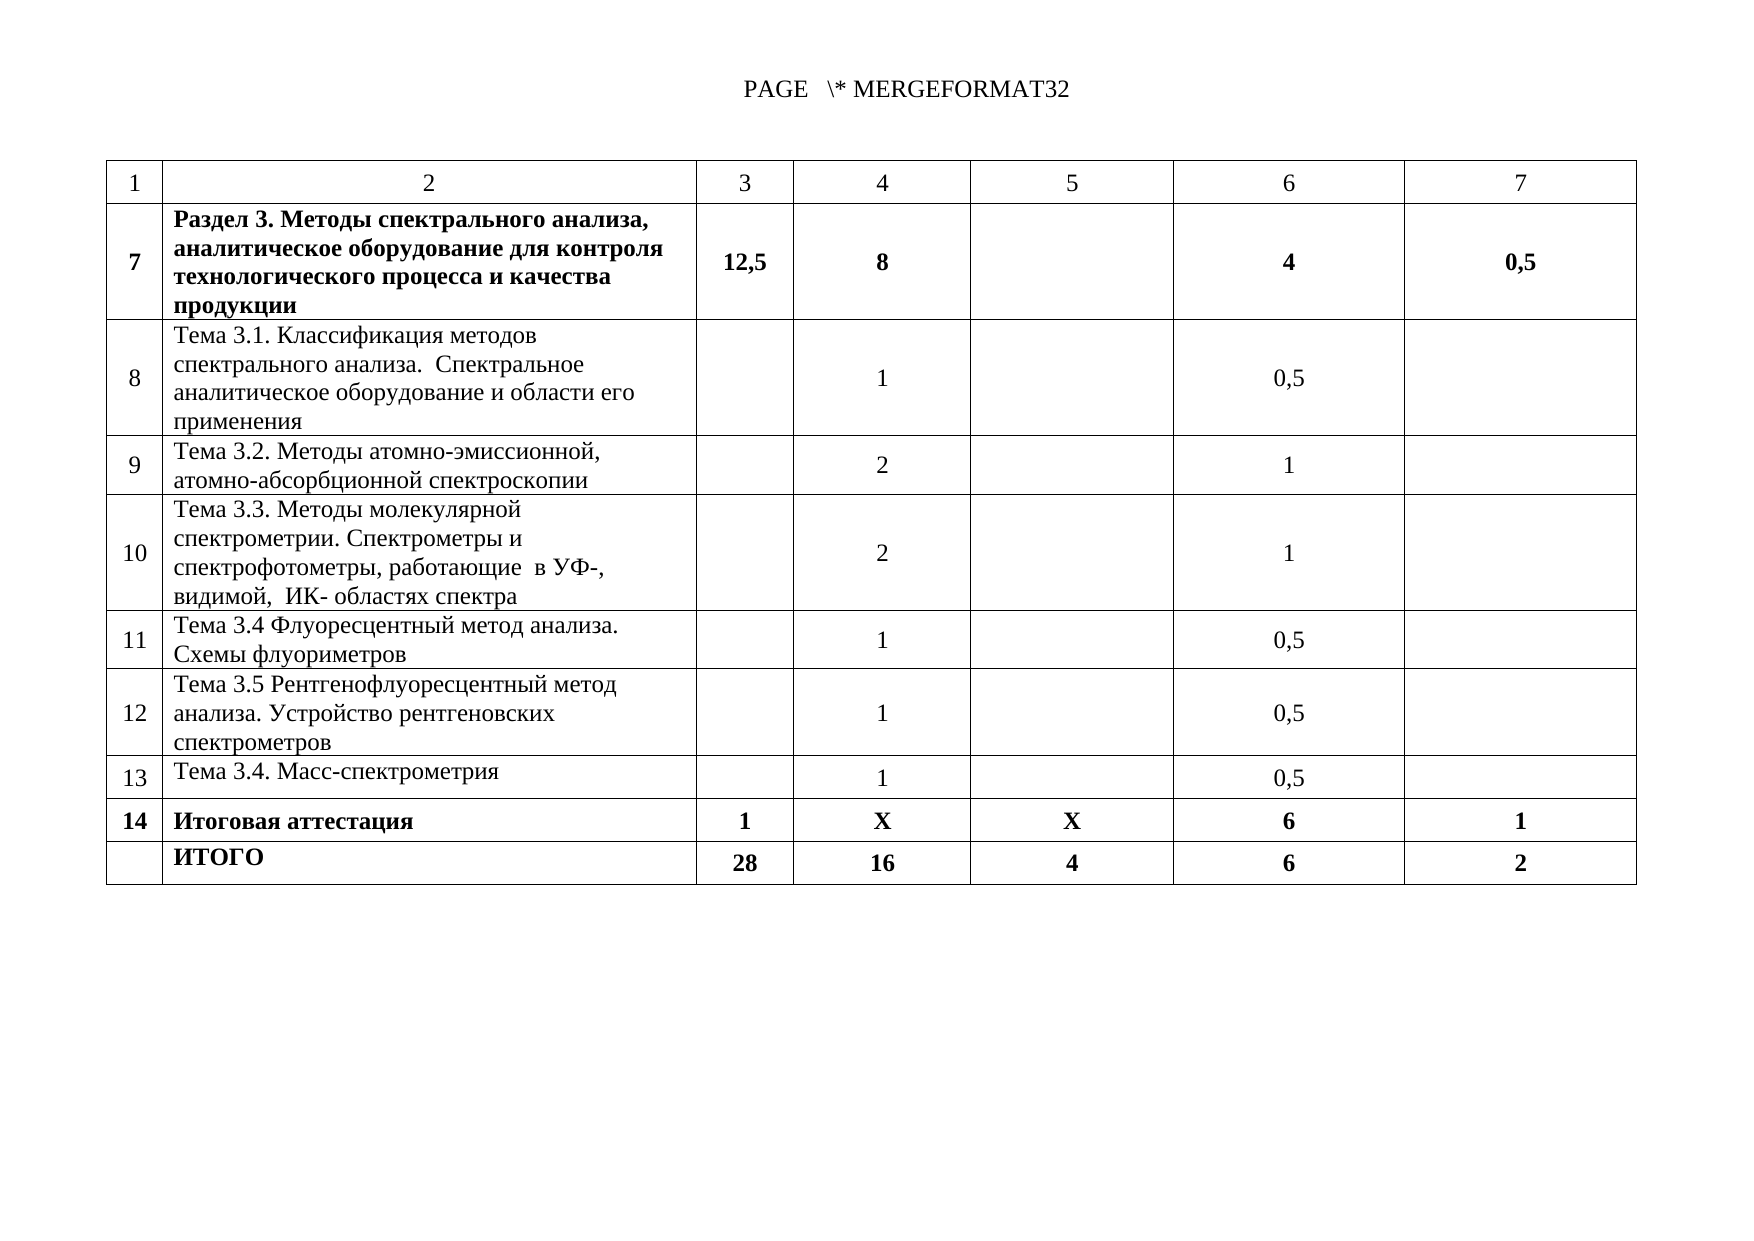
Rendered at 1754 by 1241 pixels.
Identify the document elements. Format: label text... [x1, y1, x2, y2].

table_cell Тема 3.4. Масс-спектрометрия [163, 756, 696, 798]
table_cell [1405, 669, 1636, 755]
table_cell [1405, 320, 1636, 435]
table_cell [1405, 436, 1636, 493]
table_cell Раздел 3. Методы спектрального анализа, аналитическое оборудование для контроля технологического процесса и качества продукции [163, 204, 696, 319]
table_cell [107, 842, 162, 884]
table_cell 2 [794, 495, 970, 609]
table_header 4 [794, 161, 970, 203]
table_cell [971, 204, 1173, 319]
table_cell 14 [107, 799, 162, 841]
table_cell 4 [971, 842, 1173, 884]
table_cell [697, 756, 793, 798]
table_cell Х [971, 799, 1173, 841]
table_cell 7 [107, 204, 162, 319]
table_cell 16 [794, 842, 970, 884]
table_header 5 [971, 161, 1173, 203]
table_cell 1 [1405, 799, 1636, 841]
table_cell 11 [107, 611, 162, 668]
table_cell 0,5 [1174, 611, 1404, 668]
table_cell [697, 495, 793, 609]
table_cell [1405, 611, 1636, 668]
table_cell 12 [107, 669, 162, 755]
table_cell 12,5 [697, 204, 793, 319]
table_cell [697, 611, 793, 668]
table_cell 8 [794, 204, 970, 319]
table_cell 2 [1405, 842, 1636, 884]
table_cell Тема 3.1. Классификация методов спектрального анализа. Спектральное аналитическое оборудование и области его применения [163, 320, 696, 435]
table_cell Тема 3.2. Методы атомно-эмиссионной, атомно-абсорбционной спектроскопии [163, 436, 696, 493]
table_cell [971, 669, 1173, 755]
table_cell 0,5 [1174, 320, 1404, 435]
table_cell 13 [107, 756, 162, 798]
table_cell [697, 320, 793, 435]
table_cell [1405, 495, 1636, 609]
table_cell 1 [697, 799, 793, 841]
table_cell [1405, 756, 1636, 798]
table_header 7 [1405, 161, 1636, 203]
table_cell [971, 436, 1173, 493]
table_cell 0,5 [1405, 204, 1636, 319]
table_cell [697, 436, 793, 493]
table_cell 1 [794, 756, 970, 798]
table_cell 2 [794, 436, 970, 493]
table_cell 9 [107, 436, 162, 493]
table_cell Х [794, 799, 970, 841]
table_cell 0,5 [1174, 756, 1404, 798]
table_cell 0,5 [1174, 669, 1404, 755]
table_cell 1 [1174, 495, 1404, 609]
table_cell Тема 3.3. Методы молекулярной спектрометрии. Спектрометры и спектрофотометры, работающие в УФ-, видимой, ИК- областях спектра [163, 495, 696, 609]
table_cell [971, 495, 1173, 609]
table_cell Тема 3.5 Рентгенофлуоресцентный метод анализа. Устройство рентгеновских спектрометров [163, 669, 696, 755]
table_cell Тема 3.4 Флуоресцентный метод анализа. Схемы флуориметров [163, 611, 696, 668]
table_cell Итоговая аттестация [163, 799, 696, 841]
table_cell 10 [107, 495, 162, 609]
table_cell 1 [794, 320, 970, 435]
table_cell [971, 320, 1173, 435]
table_cell [971, 756, 1173, 798]
table_cell 8 [107, 320, 162, 435]
table_header 1 [107, 161, 162, 203]
table_cell 1 [794, 669, 970, 755]
table_cell [697, 669, 793, 755]
table_cell 28 [697, 842, 793, 884]
table_cell 6 [1174, 842, 1404, 884]
table_cell 4 [1174, 204, 1404, 319]
table_cell 1 [794, 611, 970, 668]
table_cell 1 [1174, 436, 1404, 493]
table_header 6 [1174, 161, 1404, 203]
table_header 2 [163, 161, 696, 203]
table_cell 6 [1174, 799, 1404, 841]
table_header 3 [697, 161, 793, 203]
table_cell ИТОГО [163, 842, 696, 884]
table_cell [971, 611, 1173, 668]
